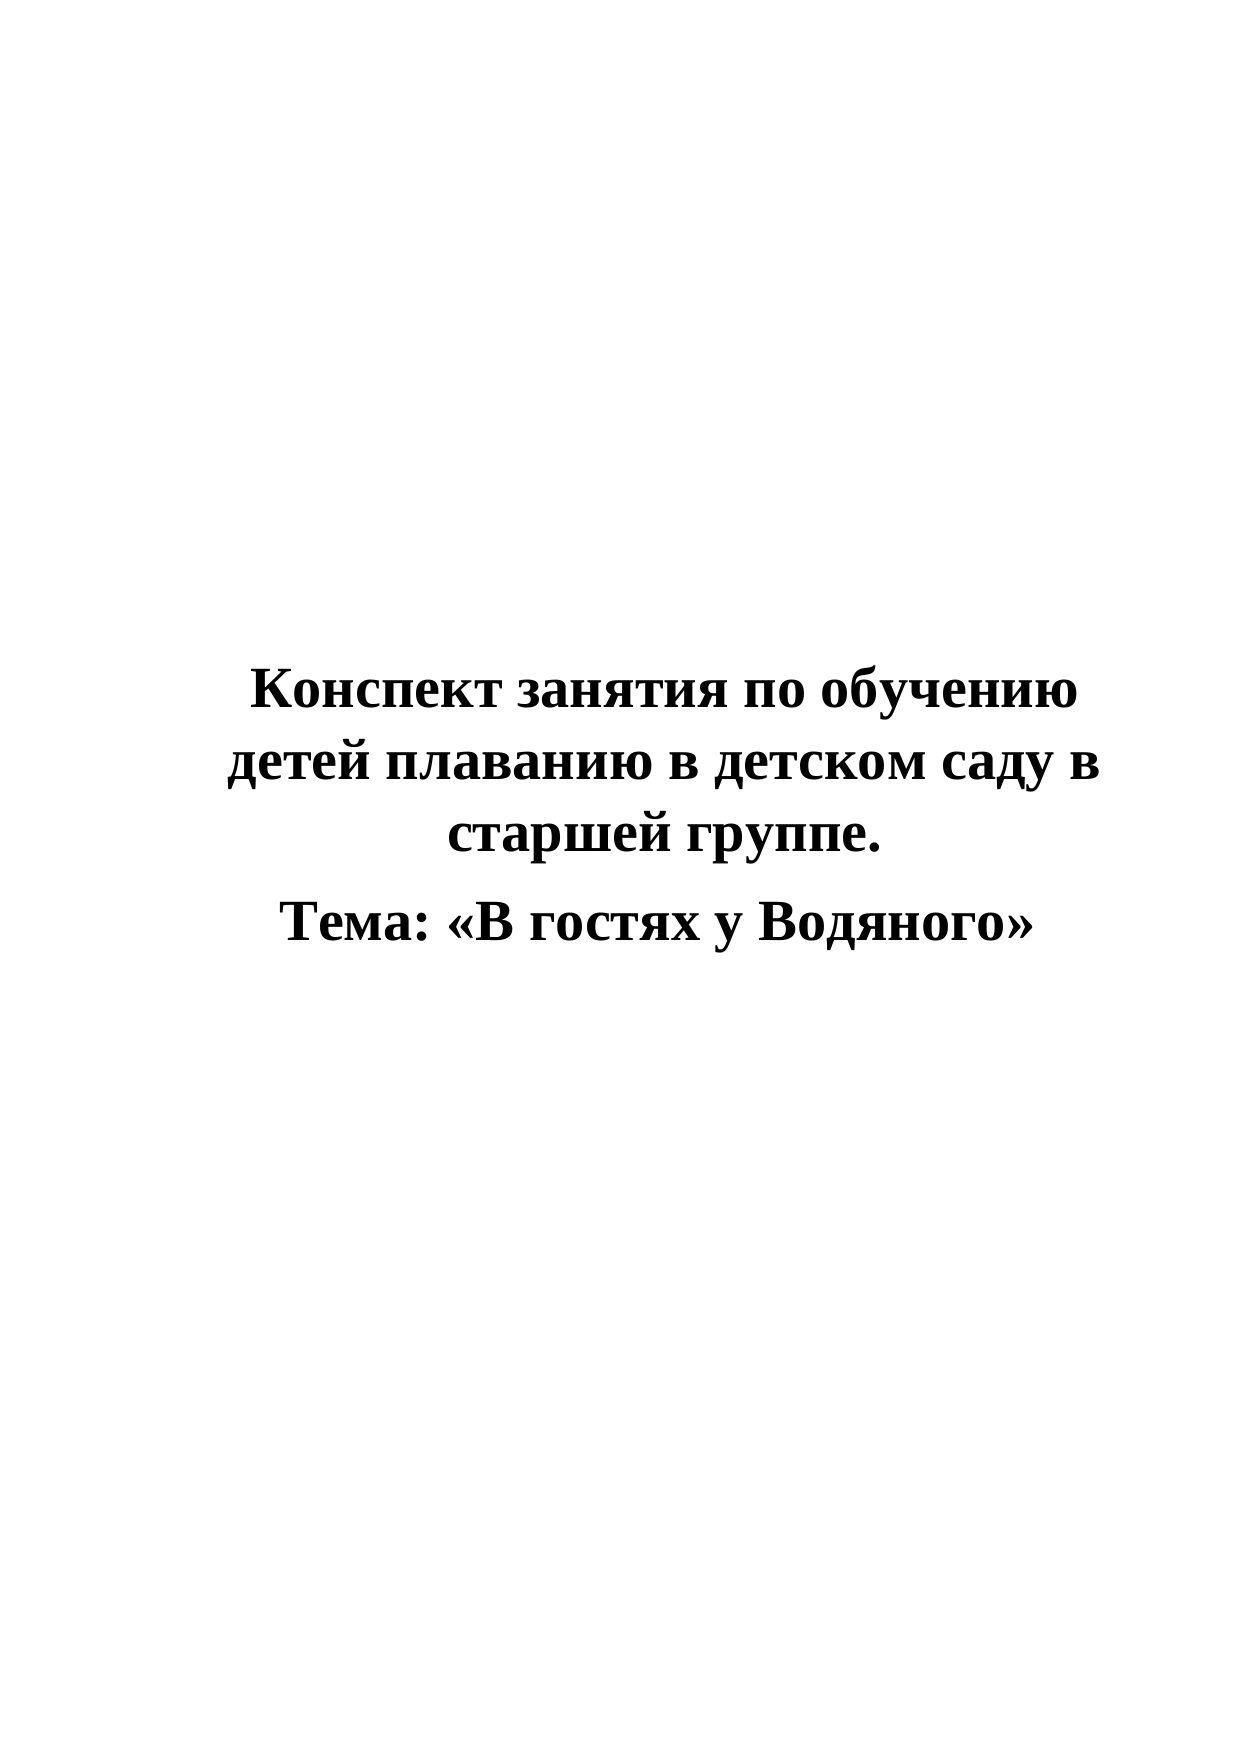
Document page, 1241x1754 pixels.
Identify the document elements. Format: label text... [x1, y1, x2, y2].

text Конспект занятия по обучению детей плаванию в детском саду в старшей группе. [177, 652, 1152, 864]
text Тема: «В гостях у Водяного» [177, 886, 1152, 984]
